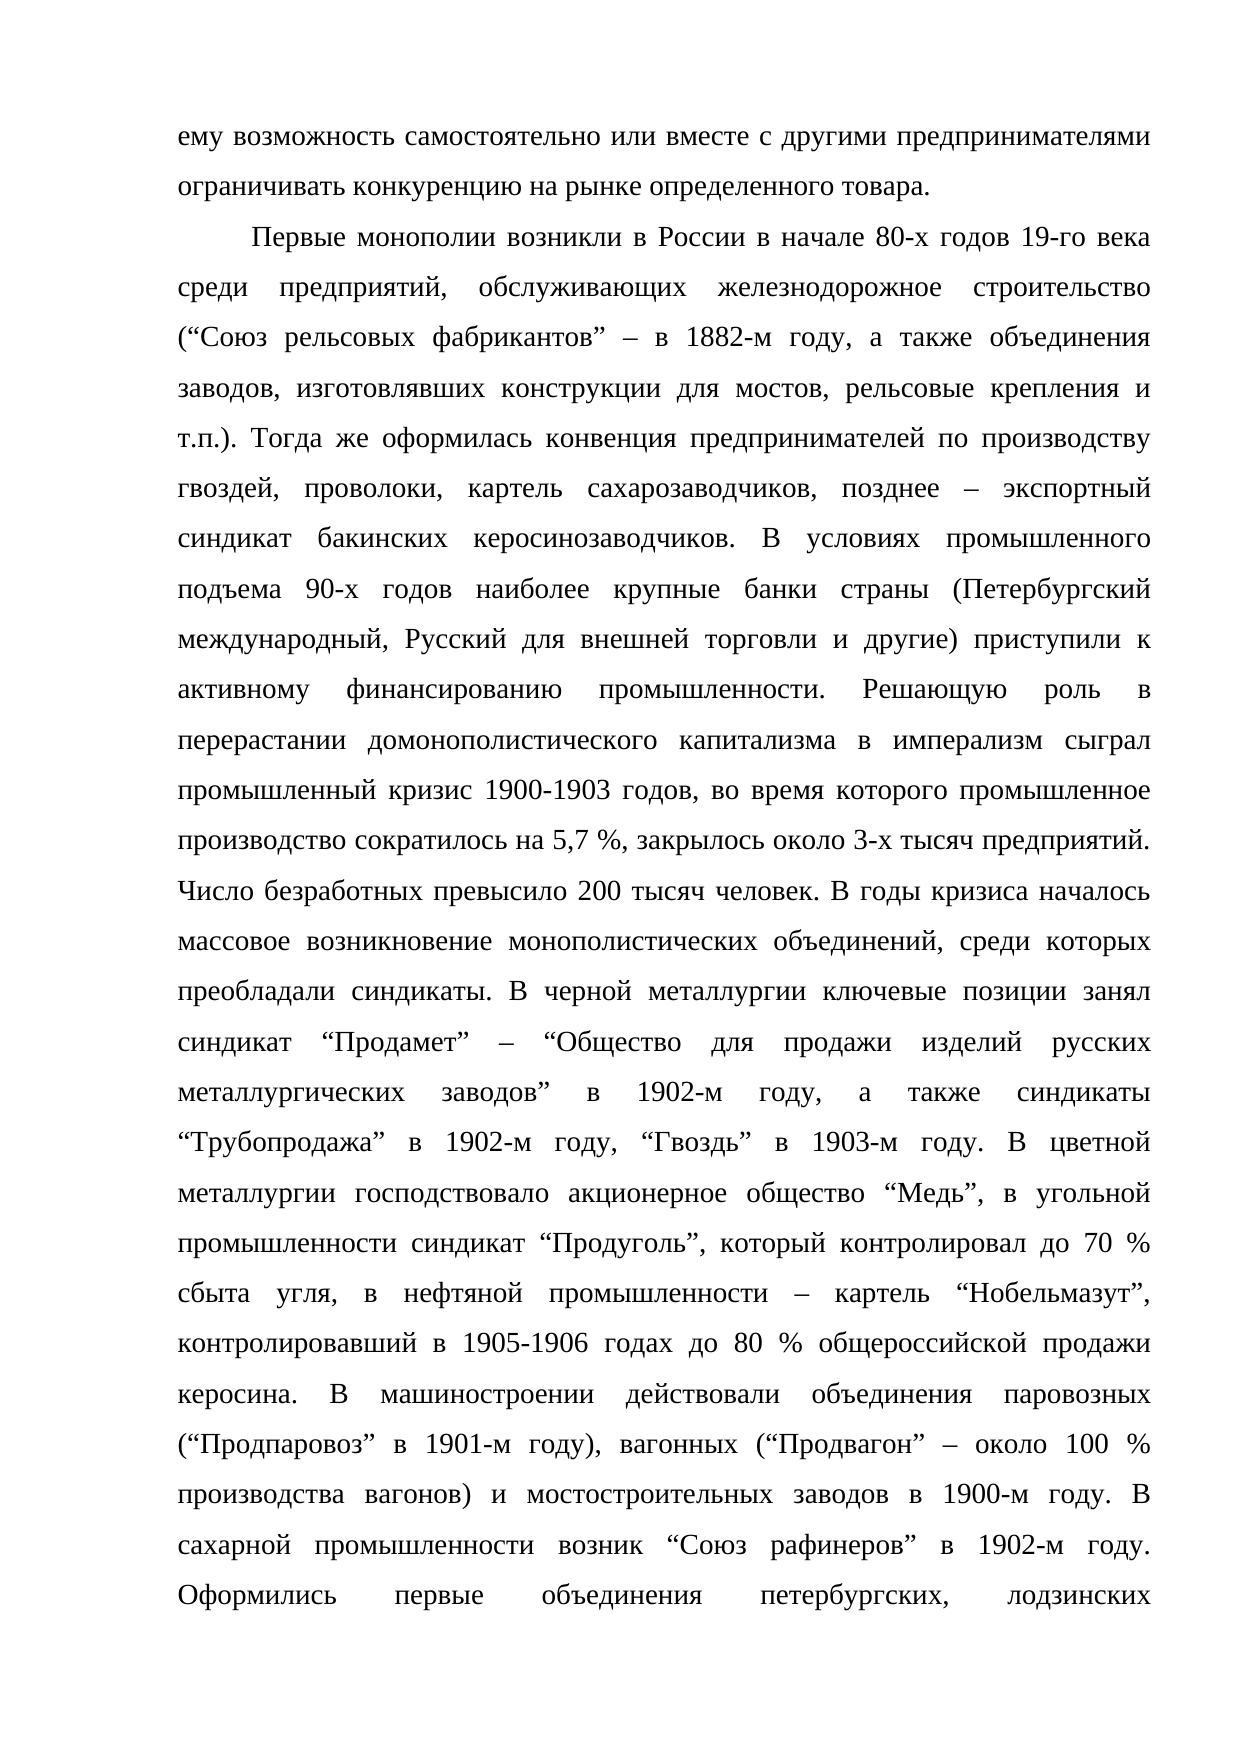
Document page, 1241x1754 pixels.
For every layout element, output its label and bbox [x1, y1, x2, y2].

text [177, 118, 1152, 202]
text [177, 219, 1152, 1611]
